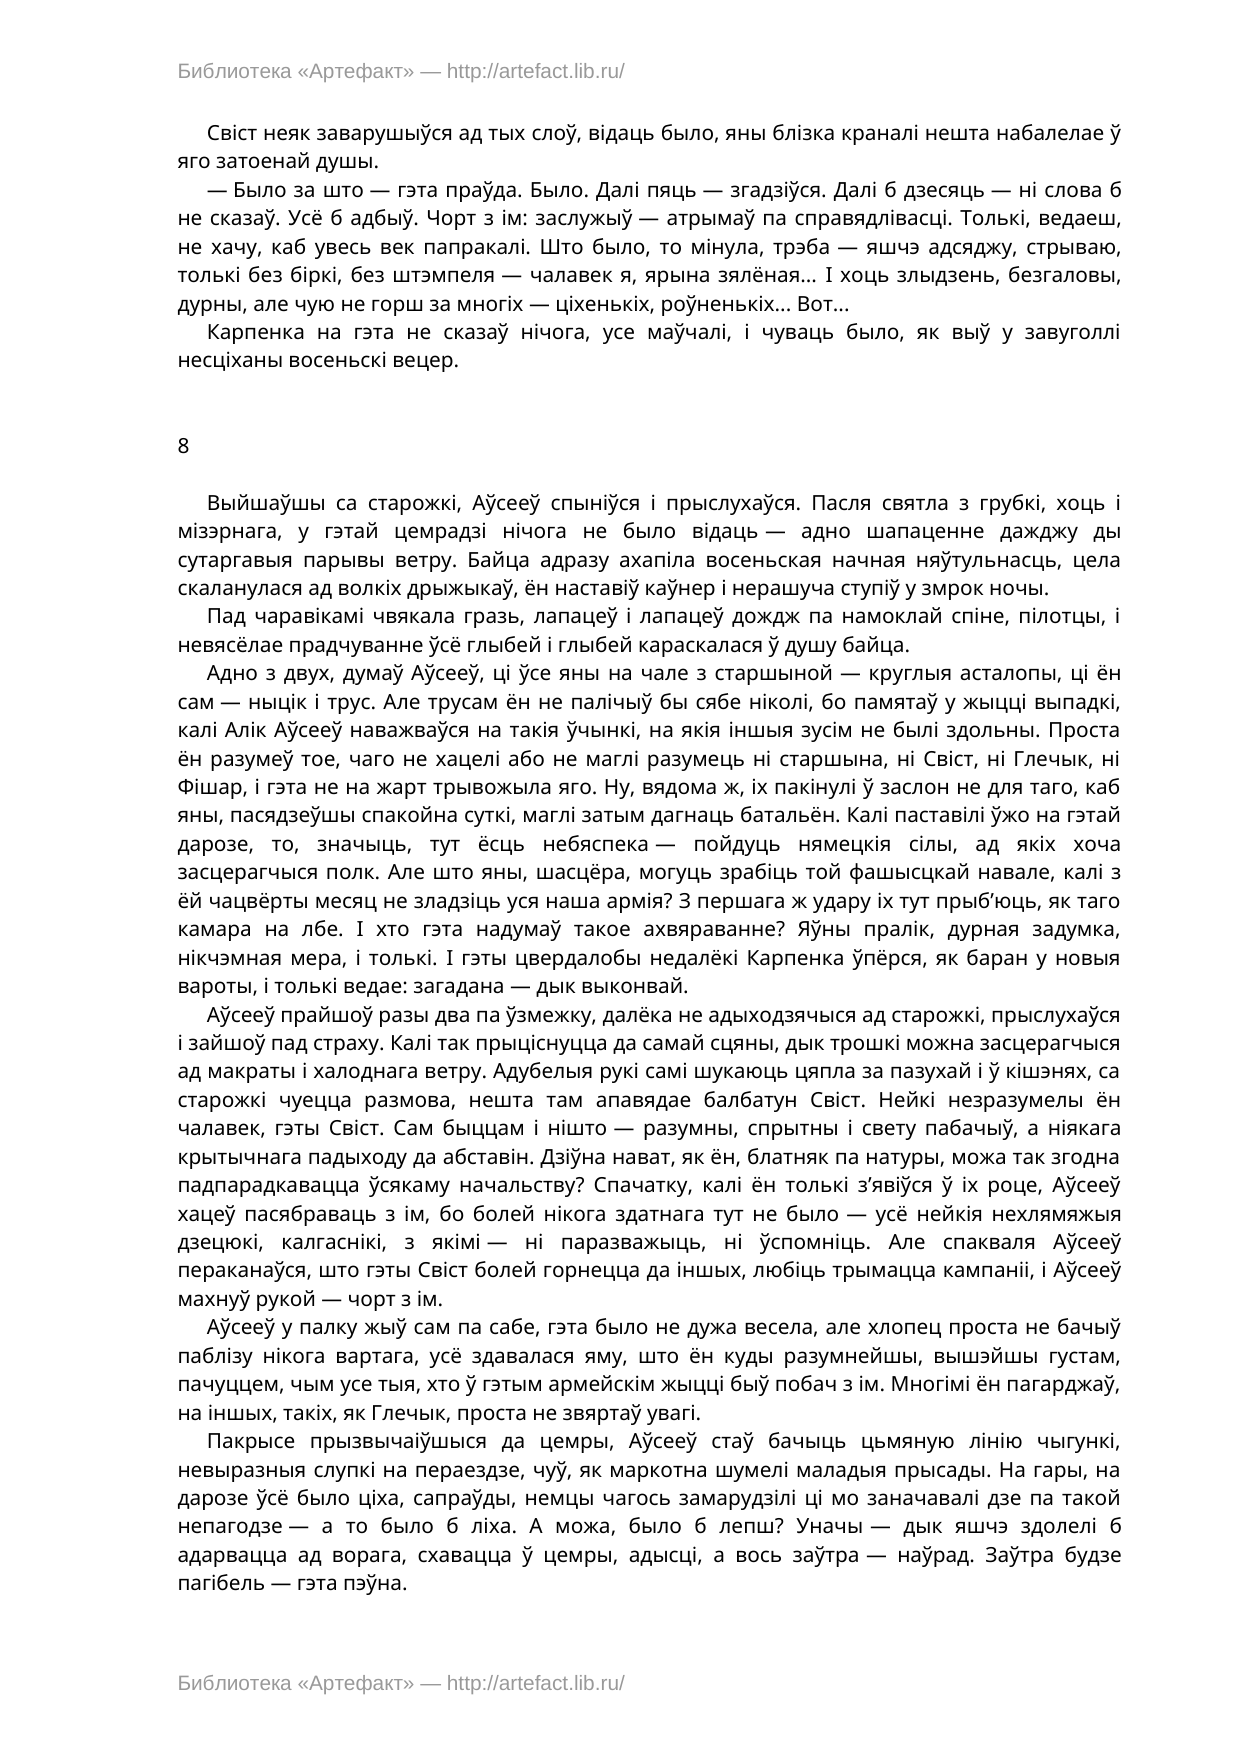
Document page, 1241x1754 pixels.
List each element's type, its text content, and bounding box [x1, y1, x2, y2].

text Аўсееў прайшоў разы два па ўзмежку, далёка не адыходзячыся ад старожкі, прыслухаўся і зайшоў пад страху. Калі так прыціснуцца да самай сцяны, дык трошкі можна засцерагчыся ад макраты і халоднага ветру. Адубелыя рукі самі шукаюць цяпла за пазухай і ў кішэнях, са старожкі чуецца размова, нешта там апавядае балбатун Свіст. Нейкі незразумелы ён чалавек, гэты Свіст. Сам быццам і нішто — разумны, спрытны і свету пабачыў, а ніякага крытычнага падыходу да абставін. Дзіўна нават, як ён, блатняк па натуры, можа так згодна падпарадкавацца ўсякаму начальству? Спачатку, калі ён толькі з’явіўся ў іх роце, Аўсееў хацеў пасябраваць з ім, бо болей нікога здатнага тут не было — усё нейкія нехлямяжыя дзецюкі, калгаснікі, з якімі — ні паразважыць, ні ўспомніць. Але спакваля Аўсееў пераканаўся, што гэты Свіст болей горнецца да іншых, любіць трымацца кампаніі, і Аўсееў махнуў рукой — чорт з ім. [177, 1000, 1122, 1312]
text Пакрысе прызвычаіўшыся да цемры, Аўсееў стаў бачыць цьмяную лінію чыгункі, невыразныя слупкі на пераездзе, чуў, як маркотна шумелі маладыя прысады. На гары, на дарозе ўсё было ціха, сапраўды, немцы чагось замарудзілі ці мо заначавалі дзе па такой непагодзе — а то было б ліха. А можа, было б лепш? Уначы — дык яшчэ здолелі б адарвацца ад ворага, схавацца ў цемры, адысці, а вось заўтра — наўрад. Заўтра будзе пагібель — гэта пэўна. [177, 1426, 1122, 1597]
text — Было за што — гэта праўда. Было. Далі пяць — згадзіўся. Далі б дзесяць — ні слова б не сказаў. Усё б адбыў. Чорт з ім: заслужыў — атрымаў па справядлівасці. Толькі, ведаеш, не хачу, каб увесь век папракалі. Што было, то мінула, трэба — яшчэ адсяджу, стрываю, толькі без біркі, без штэмпеля — чалавек я, ярына зялёная... I хоць злыдзень, безгаловы, дурны, але чую не горш за многіх — ціхенькіх, роўненькіх... Вот... [177, 175, 1122, 317]
text Адно з двух, думаў Аўсееў, ці ўсе яны на чале з старшыной — круглыя асталопы, ці ён сам — ныцік і трус. Але трусам ён не палічыў бы сябе ніколі, бо памятаў у жыцці выпадкі, калі Алік Аўсееў наважваўся на такія ўчынкі, на якія іншыя зусім не былі здольны. Проста ён разумеў тое, чаго не хацелі або не маглі разумець ні старшына, ні Свіст, ні Глечык, ні Фішар, і гэта не на жарт трывожыла яго. Ну, вядома ж, іх пакінулі ў заслон не для таго, каб яны, пасядзеўшы спакойна суткі, маглі затым дагнаць батальён. Калі паставілі ўжо на гэтай дарозе, то, значыць, тут ёсць небяспека — пойдуць нямецкія сілы, ад якіх хоча засцерагчыся полк. Але што яны, шасцёра, могуць зрабіць той фашысцкай навале, калі з ёй чацвёрты месяц не зладзіць уся наша армія? З першага ж удару іх тут прыб’юць, як таго камара на лбе. I хто гэта надумаў такое ахвяраванне? Яўны пралік, дурная задумка, нікчэмная мера, і толькі. I гэты цвердалобы недалёкі Карпенка ўпёрся, як баран у новыя вароты, і толькі ведае: загадана — дык выконвай. [177, 658, 1122, 1000]
text Аўсееў у палку жыў сам па сабе, гэта было не дужа весела, але хлопец проста не бачыў паблізу нікога вартага, усё здавалася яму, што ён куды разумнейшы, вышэйшы густам, пачуццем, чым усе тыя, хто ў гэтым армейскім жыцці быў побач з ім. Многімі ён пагарджаў, на іншых, такіх, як Глечык, проста не звяртаў увагі. [177, 1312, 1122, 1426]
text Карпенка на гэта не сказаў нічога, усе маўчалі, і чуваць было, як выў у завуголлі несціханы восеньскі вецер. [177, 317, 1122, 374]
text Свіст неяк заварушыўся ад тых слоў, відаць было, яны блізка краналі нешта набалелае ў яго затоенай душы. [177, 118, 1122, 175]
text Выйшаўшы са старожкі, Аўсееў спыніўся і прыслухаўся. Пасля святла з грубкі, хоць і мізэрнага, у гэтай цемрадзі нічога не было відаць — адно шапаценне дажджу ды сутаргавыя парывы ветру. Байца адразу ахапіла восеньская начная няўтульнасць, цела скаланулася ад волкіх дрыжыкаў, ён наставіў каўнер і нерашуча ступіў у змрок ночы. [177, 488, 1122, 602]
text Пад чаравікамі чвякала гразь, лапацеў і лапацеў дождж па намоклай спіне, пілотцы, і невясёлае прадчуванне ўсё глыбей і глыбей караскалася ў душу байца. [177, 602, 1122, 658]
subtitle 8 [177, 431, 1122, 459]
